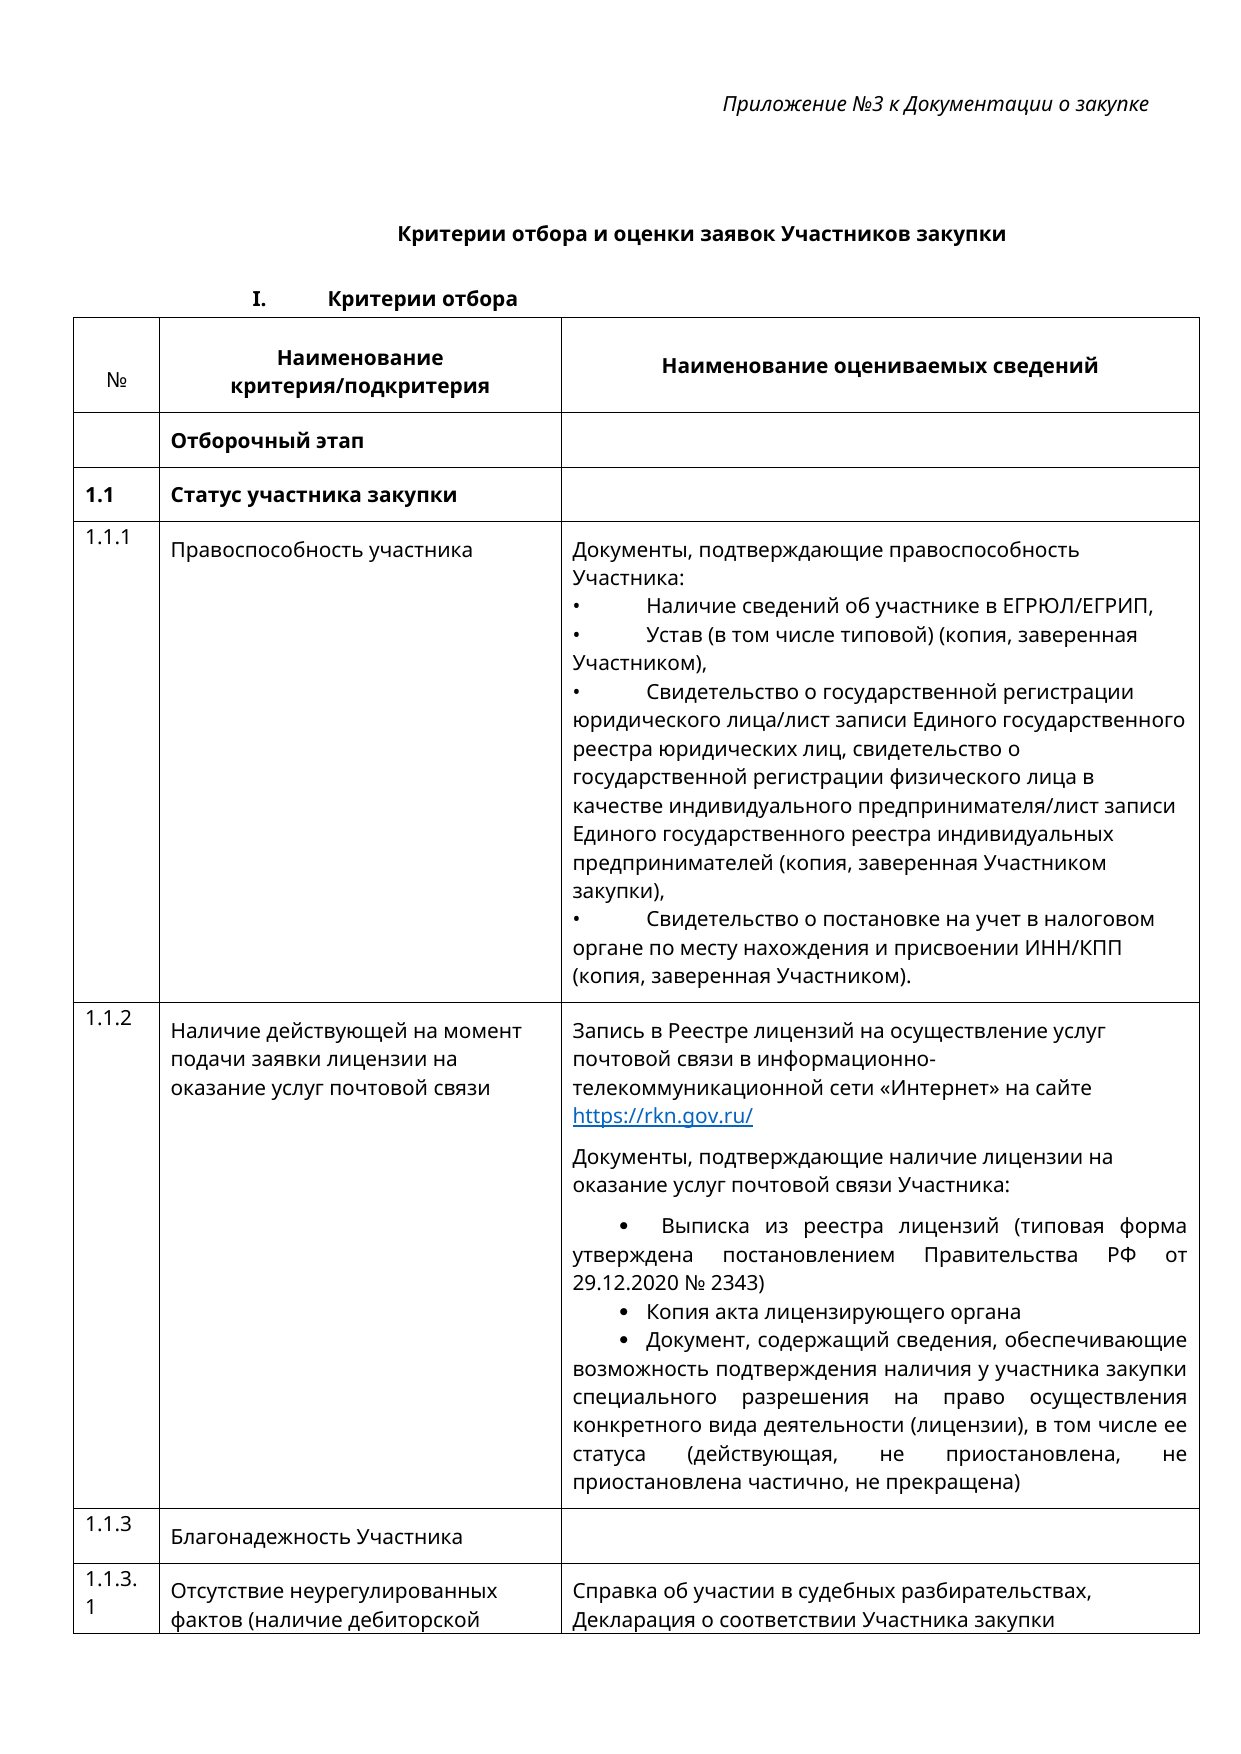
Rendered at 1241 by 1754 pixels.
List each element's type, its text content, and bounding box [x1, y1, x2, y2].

table_cell Запись в Реестре лицензий на осуществление услуг почтовой связи в информационно-телекоммуникационной сети «Интернет» на сайте https://rkn.gov.ru/ Документы, подтверждающие наличие лицензии на оказание услуг почтовой связи Участника: Выписка из реестра лицензий (типовая форма утверждена постановлением Правительства РФ от 29.12.2020 № 2343) Копия акта лицензирующего органа Документ, содержащий сведения, обеспечивающие возможность подтверждения наличия у участника закупки специального разрешения на право осуществления конкретного вида деятельности (лицензии), в том числе ее статуса (действующая, не приостановлена, не приостановлена частично, не прекращена) [562, 1003, 1199, 1508]
table_cell [74, 413, 159, 467]
table_header Наименование оцениваемых сведений [562, 318, 1199, 412]
table_cell [562, 413, 1199, 467]
table_cell [562, 468, 1199, 521]
list Критерии отбора [252, 284, 1152, 313]
table_cell [562, 1509, 1199, 1563]
table_cell 1.1 [74, 468, 159, 521]
table_cell Наличие действующей на момент подачи заявки лицензии на оказание услуг почтовой связи [160, 1003, 561, 1508]
table_cell 1.1.1 [74, 522, 159, 1002]
table_header Наименование критерия/подкритерия [160, 318, 561, 412]
table_header № [74, 318, 159, 412]
list Приложение №3 к Документации о закупке [252, 89, 1152, 117]
table_cell Отборочный этап [160, 413, 561, 467]
list Критерии отбора и оценки заявок Участников закупки [252, 219, 1152, 247]
table_cell Статус участника закупки [160, 468, 561, 521]
table_cell Документы, подтверждающие правоспособность Участника: • Наличие сведений об участнике в ЕГРЮЛ/ЕГРИП, • Устав (в том числе типовой) (копия, заверенная Участником), • Свидетельство о государственной регистрации юридического лица/лист записи Единого государственного реестра юридических лиц, свидетельство о государственной регистрации физического лица в качестве индивидуального предпринимателя/лист записи Единого государственного реестра индивидуальных предпринимателей (копия, заверенная Участником закупки), • Свидетельство о постановке на учет в налоговом органе по месту нахождения и присвоении ИНН/КПП (копия, заверенная Участником). [562, 522, 1199, 1002]
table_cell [160, 1564, 561, 1633]
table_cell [562, 1564, 1199, 1633]
table_cell 1.1.3 [74, 1509, 159, 1563]
table_cell Благонадежность Участника [160, 1509, 561, 1563]
table_cell 1.1.2 [74, 1003, 159, 1508]
table_cell 1.1.3.1 [74, 1564, 159, 1633]
table_cell Правоспособность участника [160, 522, 561, 1002]
